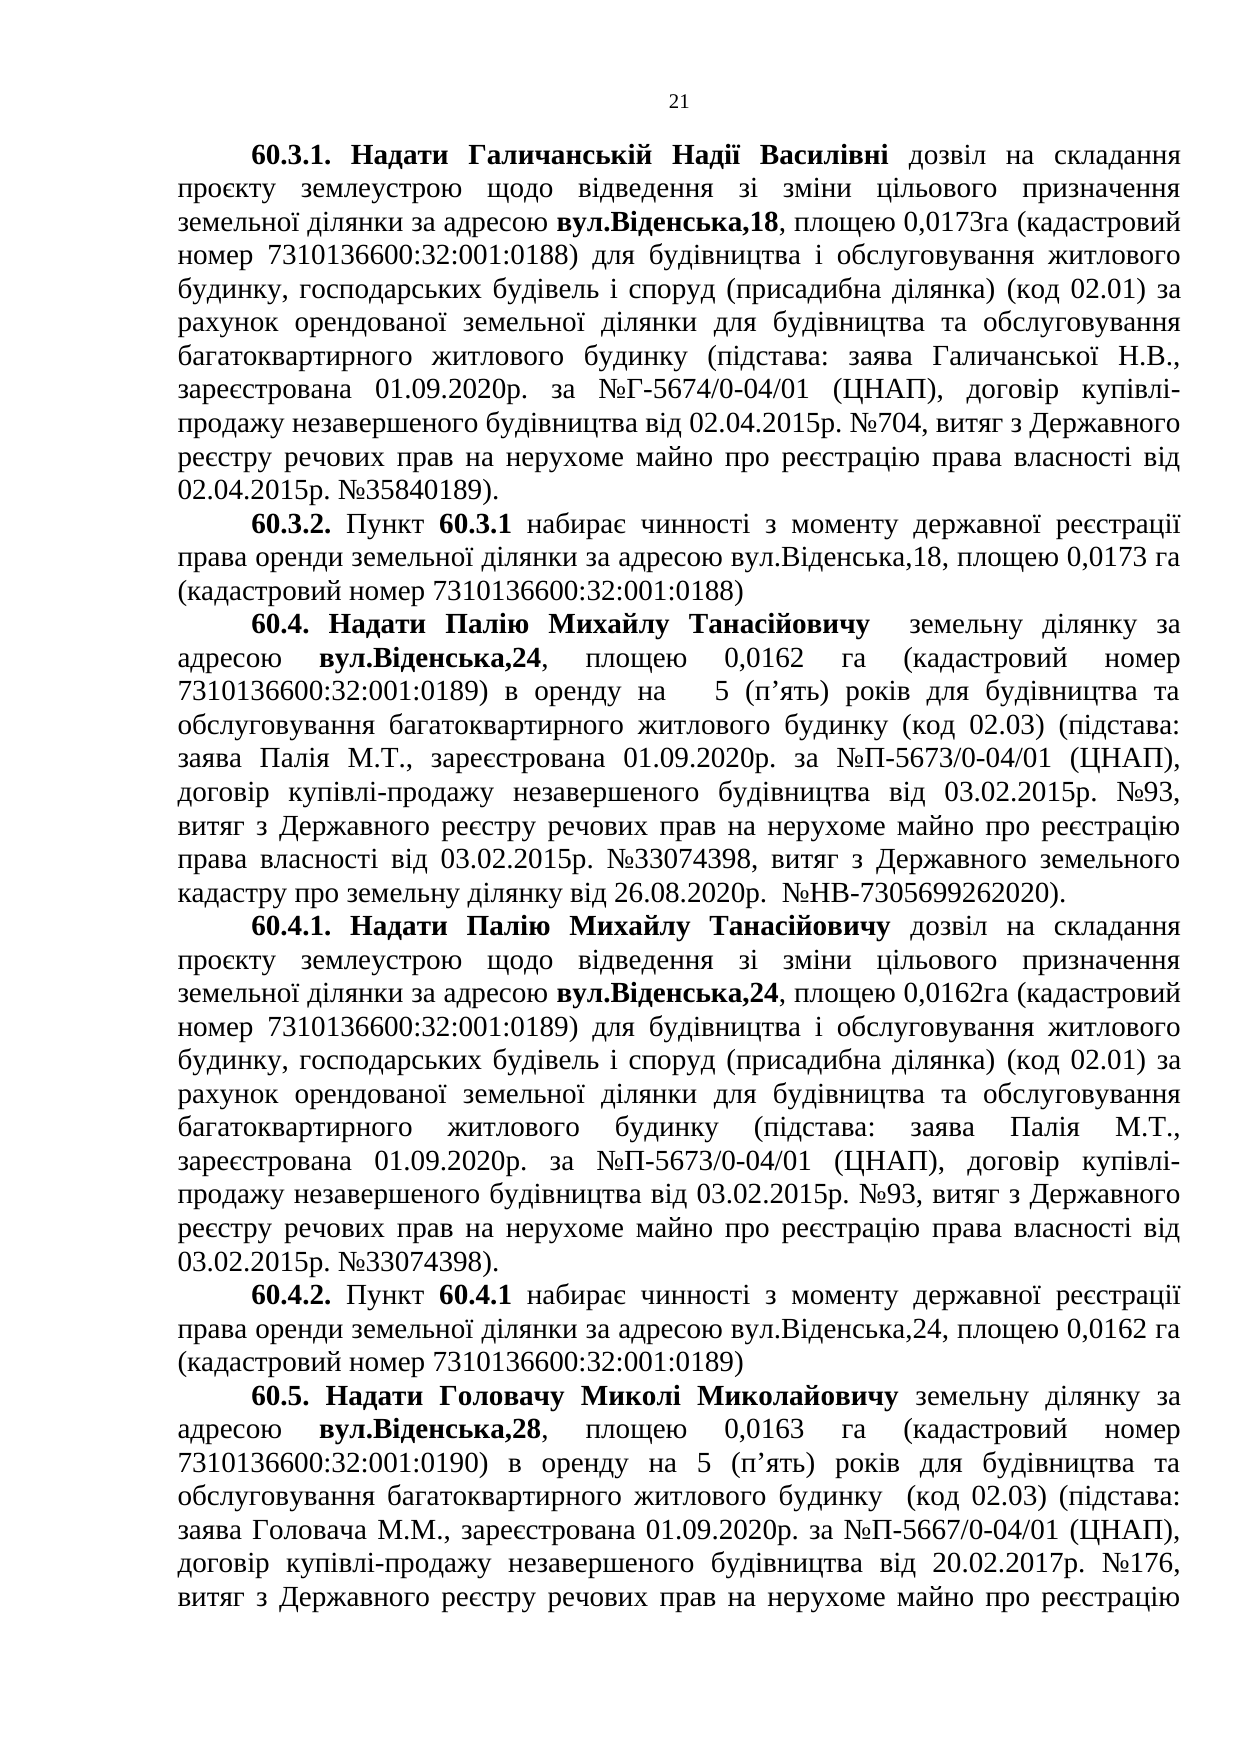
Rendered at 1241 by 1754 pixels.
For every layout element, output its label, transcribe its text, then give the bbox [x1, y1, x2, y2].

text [177, 1378, 1181, 1613]
text 60.4.1. Надати Палію Михайлу Танасійовичу дозвіл на складання проєкту землеустрою щодо відведення зі зміни цільового призначення земельної ділянки за адресою вул.Віденська,24, площею 0,0162га (кадастровий номер 7310136600:32:001:0189) для будівництва і обслуговування житлового будинку, господарських будівель і споруд (присадибна ділянка) (код 02.01) за рахунок орендованої земельної ділянки для будівництва та обслуговування багатоквартирного житлового будинку (підстава: заява Палія М.Т., зареєстрована 01.09.2020р. за №П-5673/0-04/01 (ЦНАП), договір купівлі-продажу незавершеного будівництва від 03.02.2015р. №93, витяг з Державного реєстру речових прав на нерухоме майно про реєстрацію права власності від 03.02.2015р. №33074398). [177, 908, 1181, 1277]
text 60.4. Надати Палію Михайлу Танасійовичу земельну ділянку за адресою вул.Віденська,24, площею 0,0162 га (кадастровий номер 7310136600:32:001:0189) в оренду на 5 (п’ять) років для будівництва та обслуговування багатоквартирного житлового будинку (код 02.03) (підстава: заява Палія М.Т., зареєстрована 01.09.2020р. за №П-5673/0-04/01 (ЦНАП), договір купівлі-продажу незавершеного будівництва від 03.02.2015р. №93, витяг з Державного реєстру речових прав на нерухоме майно про реєстрацію права власності від 03.02.2015р. №33074398, витяг з Державного земельного кадастру про земельну ділянку від 26.08.2020р. №НВ-7305699262020). [177, 606, 1181, 908]
text 60.3.2. Пункт 60.3.1 набирає чинності з моменту державної реєстрації права оренди земельної ділянки за адресою вул.Віденська,18, площею 0,0173 га (кадастровий номер 7310136600:32:001:0188) [177, 506, 1181, 606]
text 60.4.2. Пункт 60.4.1 набирає чинності з моменту державної реєстрації права оренди земельної ділянки за адресою вул.Віденська,24, площею 0,0162 га (кадастровий номер 7310136600:32:001:0189) [177, 1277, 1181, 1378]
text 60.3.1. Надати Галичанській Надії Василівні дозвіл на складання проєкту землеустрою щодо відведення зі зміни цільового призначення земельної ділянки за адресою вул.Віденська,18, площею 0,0173га (кадастровий номер 7310136600:32:001:0188) для будівництва і обслуговування житлового будинку, господарських будівель і споруд (присадибна ділянка) (код 02.01) за рахунок орендованої земельної ділянки для будівництва та обслуговування багатоквартирного житлового будинку (підстава: заява Галичанської Н.В., зареєстрована 01.09.2020р. за №Г-5674/0-04/01 (ЦНАП), договір купівлі-продажу незавершеного будівництва від 02.04.2015р. №704, витяг з Державного реєстру речових прав на нерухоме майно про реєстрацію права власності від 02.04.2015р. №35840189). [177, 137, 1181, 506]
